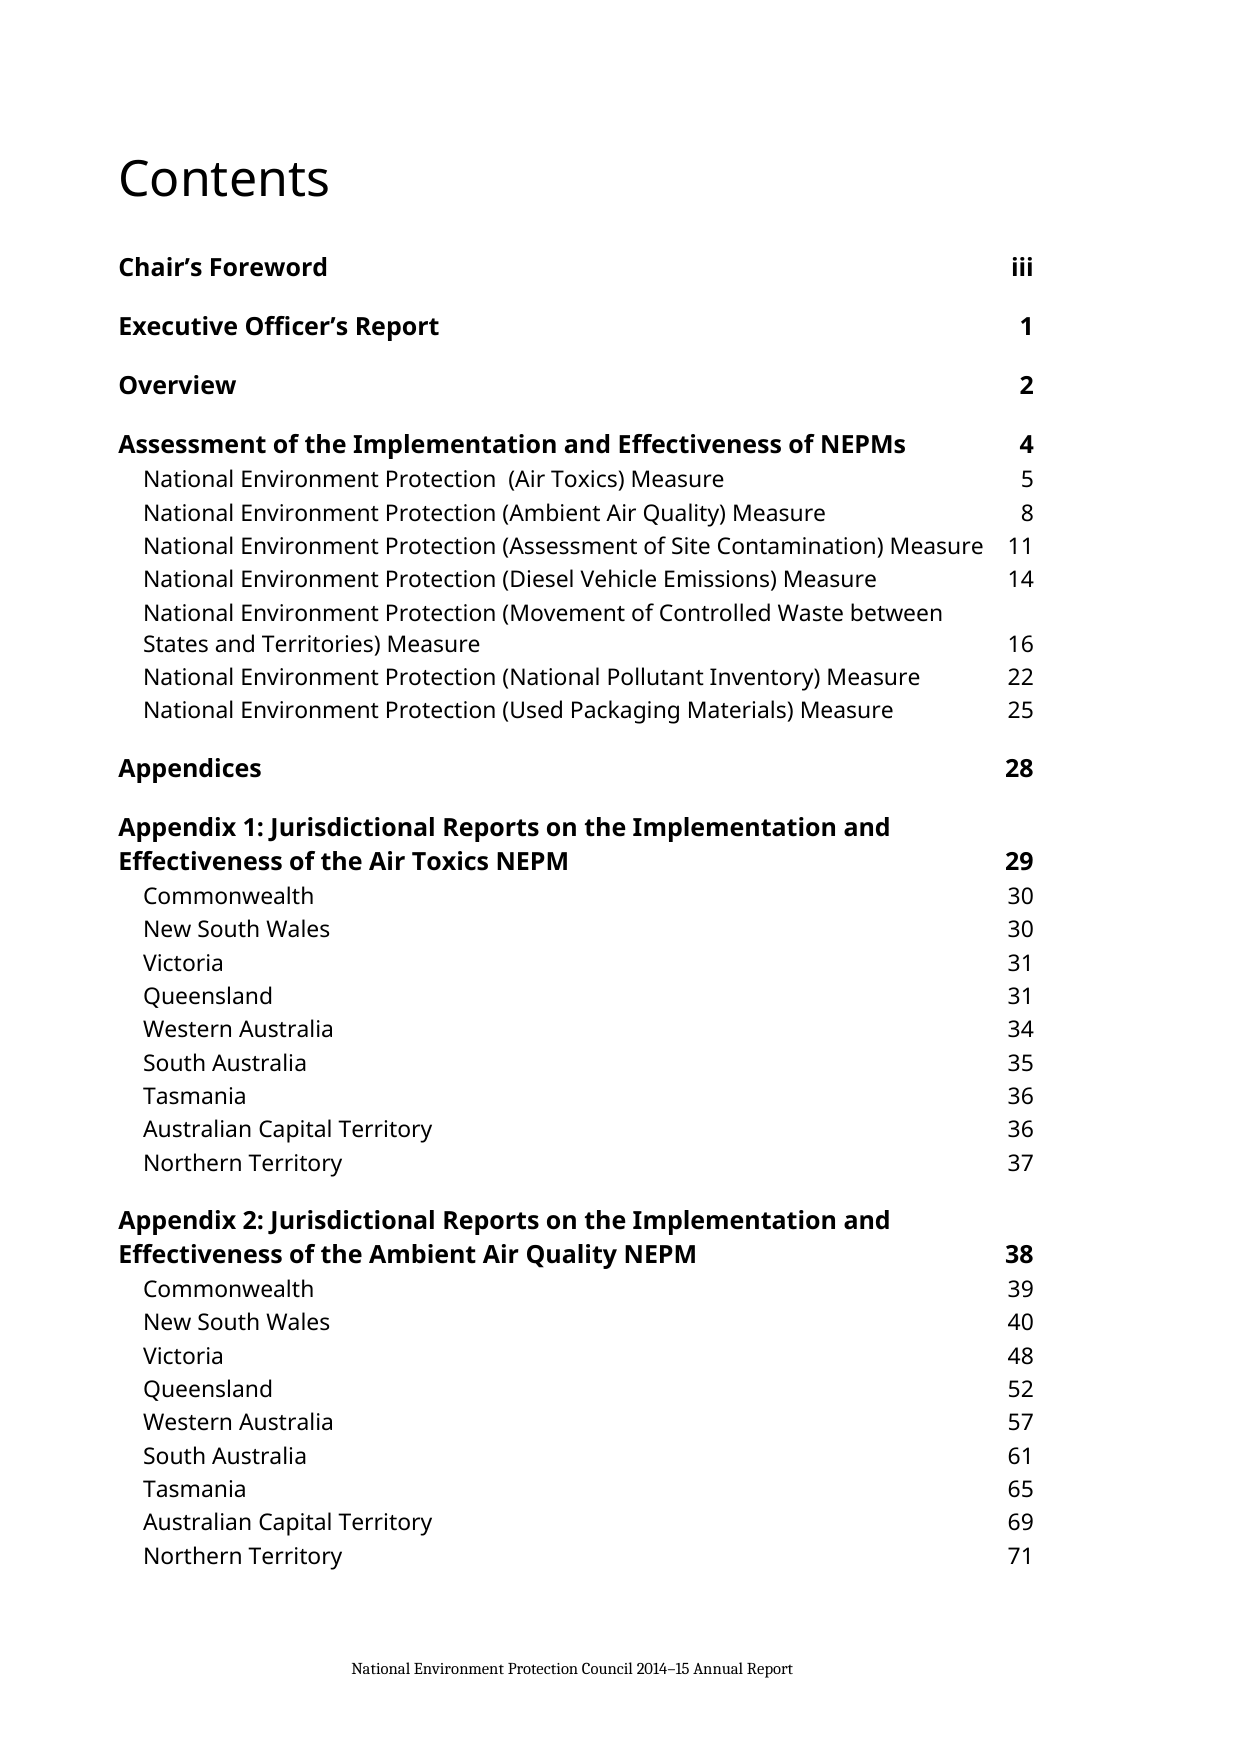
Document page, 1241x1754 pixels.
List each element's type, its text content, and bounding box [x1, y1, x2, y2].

subtitle Contents [118, 143, 1064, 211]
text Chair’s Foreword iii [118, 250, 1064, 284]
text Appendix 2: Jurisdictional Reports on the Implementation and Effectiveness of the Ambient Air Quality NEPM 38 [118, 1203, 1064, 1271]
text Victoria 31 [143, 947, 1064, 978]
text South Australia 61 [143, 1440, 1064, 1471]
text Australian Capital Territory 36 [143, 1113, 1064, 1144]
text National Environment Protection (Movement of Controlled Waste between States and Territories) Measure 16 [143, 596, 1064, 659]
text National Environment Protection (Air Toxics) Measure 5 [143, 463, 1064, 494]
text South Australia 35 [143, 1047, 1064, 1078]
text Assessment of the Implementation and Effectiveness of NEPMs 4 [118, 427, 1064, 461]
text National Environment Protection (Diesel Vehicle Emissions) Measure 14 [143, 563, 1064, 594]
text Tasmania 65 [143, 1473, 1064, 1504]
text Queensland 52 [143, 1373, 1064, 1404]
text Commonwealth 30 [143, 880, 1064, 911]
text Northern Territory 37 [143, 1147, 1064, 1178]
text National Environment Protection (National Pollutant Inventory) Measure 22 [143, 661, 1064, 692]
text New South Wales 30 [143, 913, 1064, 944]
text Tasmania 36 [143, 1080, 1064, 1111]
text New South Wales 40 [143, 1306, 1064, 1338]
text Australian Capital Territory 69 [143, 1506, 1064, 1538]
text Northern Territory 71 [143, 1540, 1064, 1571]
text National Environment Protection (Used Packaging Materials) Measure 25 [143, 694, 1064, 726]
text Commonwealth 39 [143, 1273, 1064, 1304]
text Executive Officer’s Report 1 [118, 309, 1064, 343]
text National Environment Protection (Assessment of Site Contamination) Measure 11 [143, 530, 1064, 561]
text National Environment Protection (Ambient Air Quality) Measure 8 [143, 496, 1064, 528]
text Appendices 28 [118, 751, 1064, 785]
text Appendix 1: Jurisdictional Reports on the Implementation and Effectiveness of the Air Toxics NEPM 29 [118, 810, 1064, 878]
text Overview 2 [118, 368, 1064, 402]
text Western Australia 57 [143, 1406, 1064, 1438]
text Queensland 31 [143, 980, 1064, 1011]
text Western Australia 34 [143, 1013, 1064, 1044]
text Victoria 48 [143, 1340, 1064, 1371]
